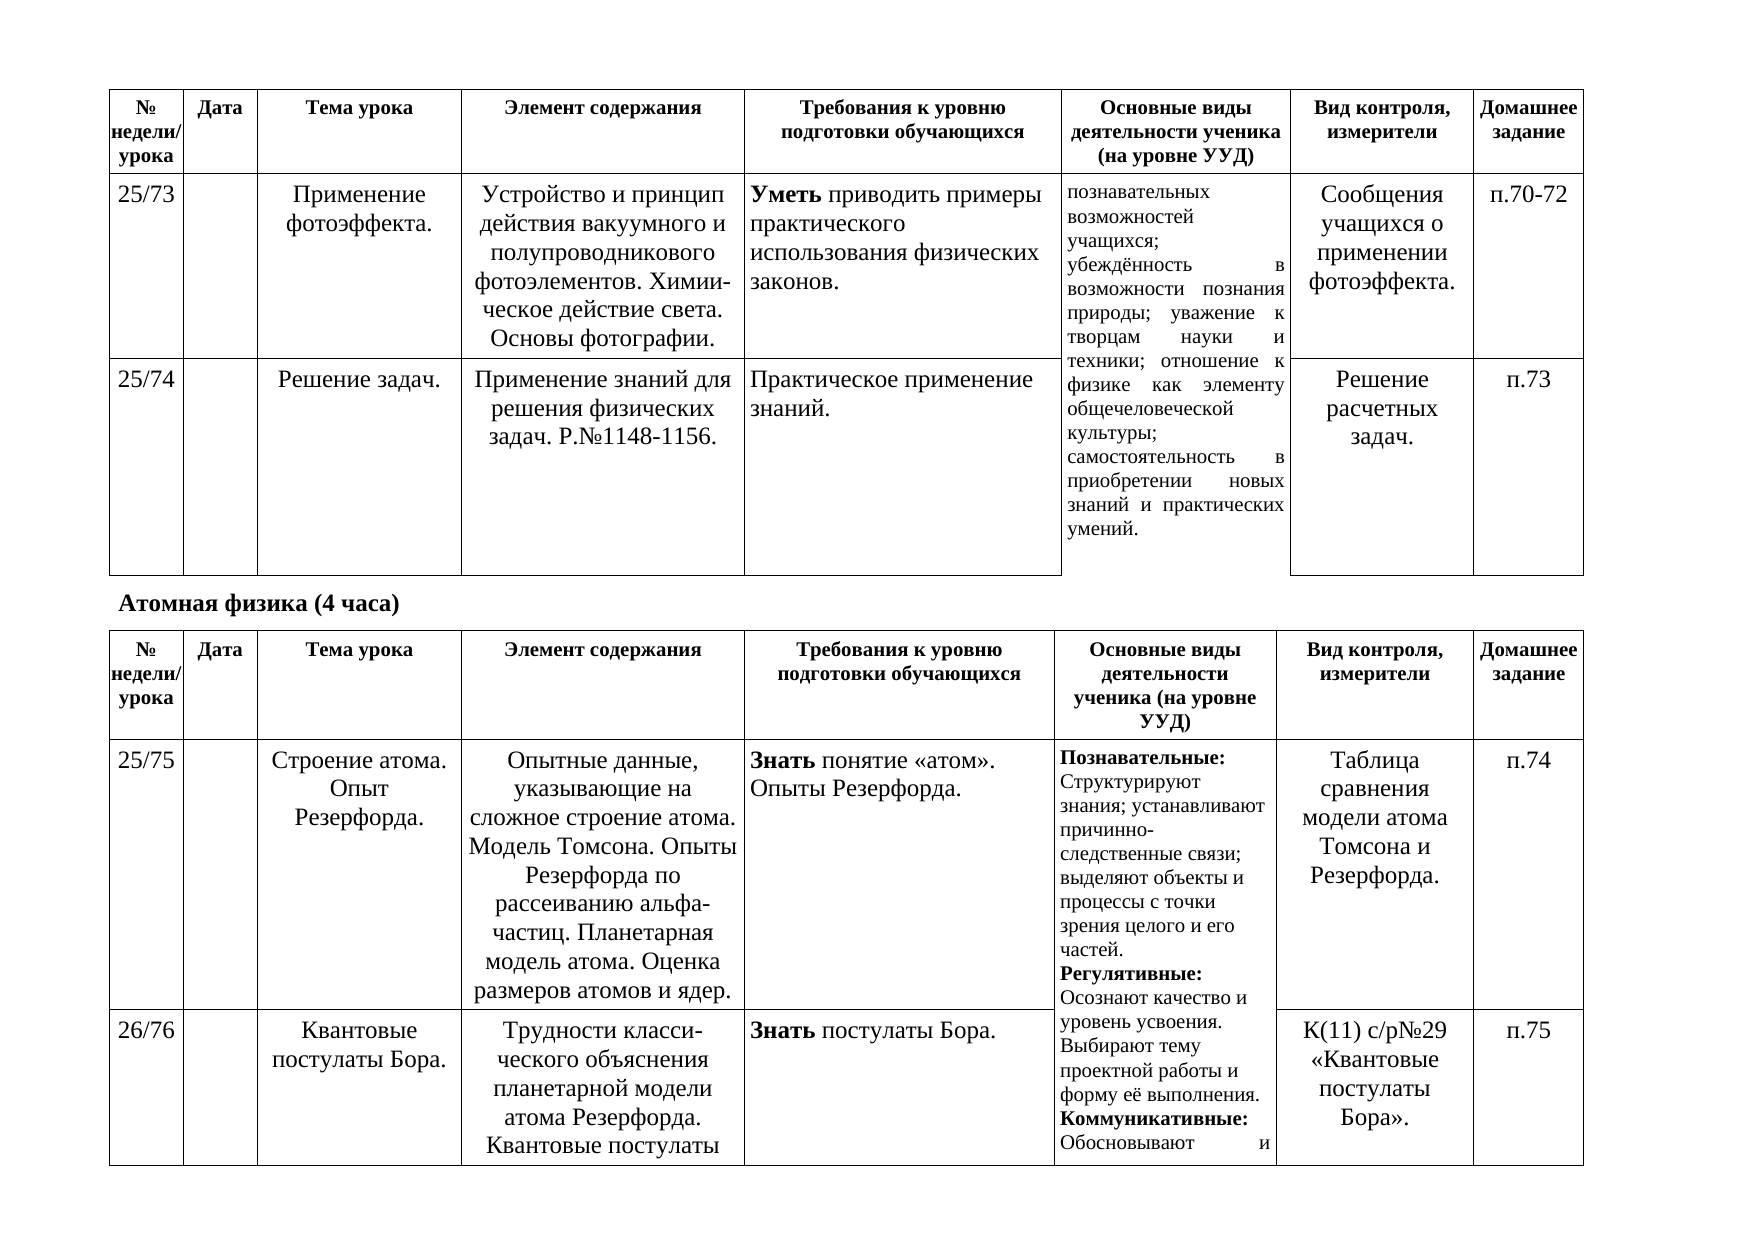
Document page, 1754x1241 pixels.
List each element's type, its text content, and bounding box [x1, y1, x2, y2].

table_cell Познавательные: Структурируют знания; устанавливают причинно- следственные связи; выделяют объекты и процессы с точки зрения целого и его частей. Регулятивные: Осознают качество и уровень усвоения. Выбирают тему проектной работы и форму её выполнения. Коммуникативные: Обосновывают и доказывают свою точку зрения. Планируют учебное сотрудничество с учителем и сверстниками – определяют цели, функции участников, способы взаимодействия. Личностные: мотивация образовательной деятельности школьников; сформированность познавательных интересов и познавательных возможностей учащихся; убеждённость в возможности познания природы; уважение к творцам науки и техники; отношение к физике как элементу общечеловеческой культуры; самостоятельность в приобретении новых знаний и практических умений. Объяснять принцип действия лазера. Наблюдать действие лазера. [1055, 740, 1276, 1165]
table_cell Применение фотоэффекта. [258, 174, 461, 358]
table_header № недели/ урока [110, 631, 183, 738]
table_cell 25/73 [110, 174, 183, 358]
table_cell Таблица сравнения модели атома Томсона и Резерфорда. [1277, 740, 1473, 1009]
table_header Домашнее задание [1474, 631, 1583, 738]
table_cell Знать постулаты Бора. [745, 1010, 1054, 1165]
table_cell п.73 [1474, 359, 1583, 575]
table_cell Квантовые постулаты Бора. [258, 1010, 461, 1165]
table_cell Решение задач. [258, 359, 461, 575]
table_cell Уметь приводить примеры практического использования физических законов. [745, 174, 1061, 358]
table_cell Опытные данные, указывающие на сложное строение атома. Модель Томсона. Опыты Резерфорда по рассеиванию альфа-частиц. Планетарная модель атома. Оценка размеров атомов и ядер. [462, 740, 744, 1009]
table_cell 25/75 [110, 740, 183, 1009]
table_cell Устройство и принцип действия вакуумного и полупроводникового фотоэлементов. Химии-ческое действие света. Основы фотографии. [462, 174, 744, 358]
table_header Элемент содержания [462, 90, 744, 173]
text Атомная физика (4 часа) [118, 588, 1636, 617]
table_cell п.74 [1474, 740, 1583, 1009]
table_header Дата [184, 90, 257, 173]
table_cell 26/76 [110, 1010, 183, 1165]
table_header Тема урока [258, 90, 461, 173]
table_header Тема урока [258, 631, 461, 738]
table_header Основные виды деятельности ученика (на уровне УУД) [1055, 631, 1276, 738]
table_cell [184, 359, 257, 575]
table_header Дата [184, 631, 257, 738]
table_header № недели/ урока [110, 90, 183, 173]
table_header Домашнее задание [1474, 90, 1583, 173]
table_cell Строение атома. Опыт Резерфорда. [258, 740, 461, 1009]
table_cell 25/74 [110, 359, 183, 575]
table_header Требования к уровню подготовки обучающихся [745, 90, 1061, 173]
table_cell [184, 740, 257, 1009]
table_cell Знать понятие «атом». Опыты Резерфорда. [745, 740, 1054, 1009]
table_cell п.75 [1474, 1010, 1583, 1165]
table_header Элемент содержания [462, 631, 744, 738]
table_cell Решение расчетных задач. [1291, 359, 1473, 575]
table_cell [184, 1010, 257, 1165]
table_cell К(11) с/р№29 «Квантовые постулаты Бора». [1277, 1010, 1473, 1165]
table_header Вид контроля, измерители [1291, 90, 1473, 173]
table_cell Применение знаний для решения физических задач. Р.№1148-1156. [462, 359, 744, 575]
table_header Вид контроля, измерители [1277, 631, 1473, 738]
table_cell Практическое применение знаний. [745, 359, 1061, 575]
table_cell п.70-72 [1474, 174, 1583, 358]
table_cell Сообщения учащихся о применении фотоэффекта. [1291, 174, 1473, 358]
table_cell [184, 174, 257, 358]
table_header Требования к уровню подготовки обучающихся [745, 631, 1054, 738]
table_header Основные виды деятельности ученика (на уровне УУД) [1062, 90, 1290, 173]
